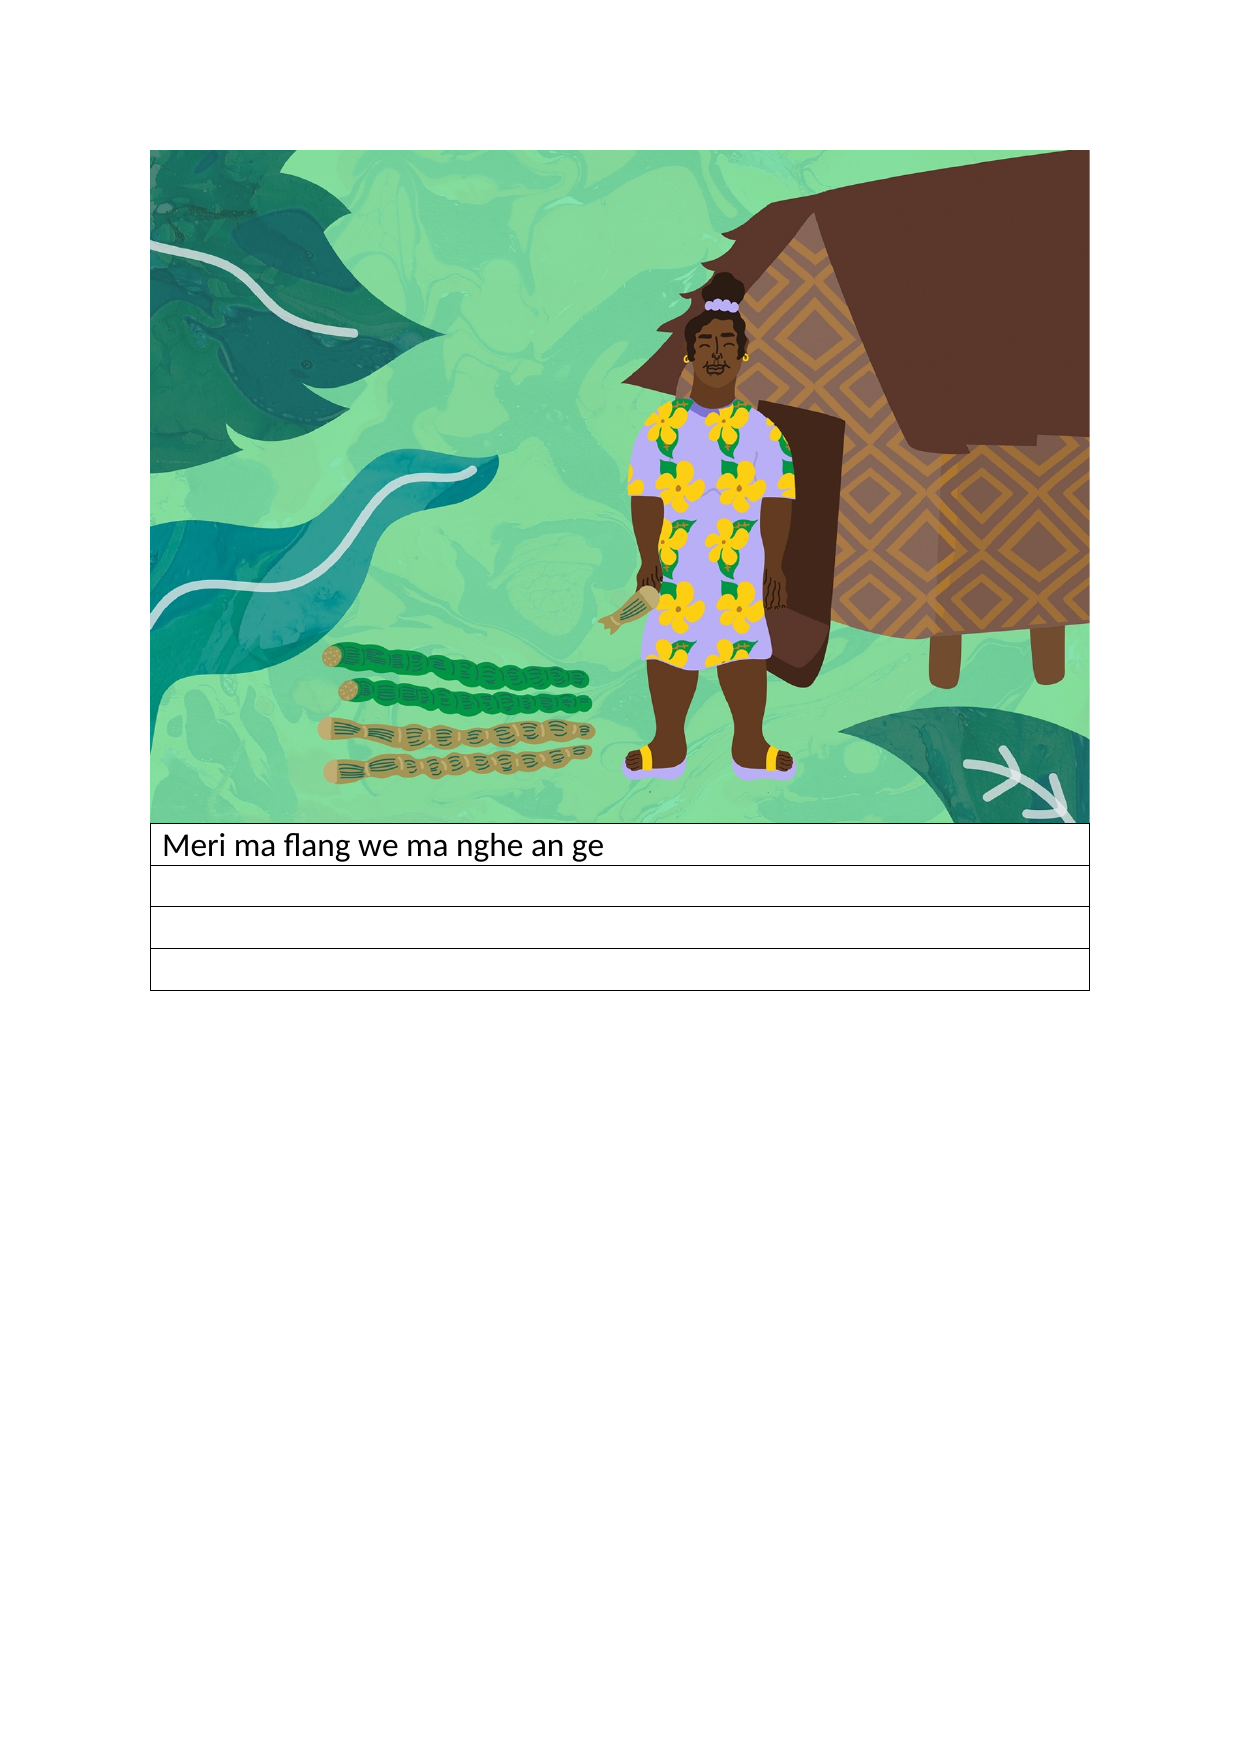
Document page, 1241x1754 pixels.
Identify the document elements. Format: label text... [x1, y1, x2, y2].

table_cell [151, 949, 1089, 990]
table_cell [151, 866, 1089, 906]
picture [150, 150, 1090, 823]
table_cell [151, 907, 1089, 948]
table_header Meri ma flang we ma nghe an ge [151, 824, 1089, 864]
